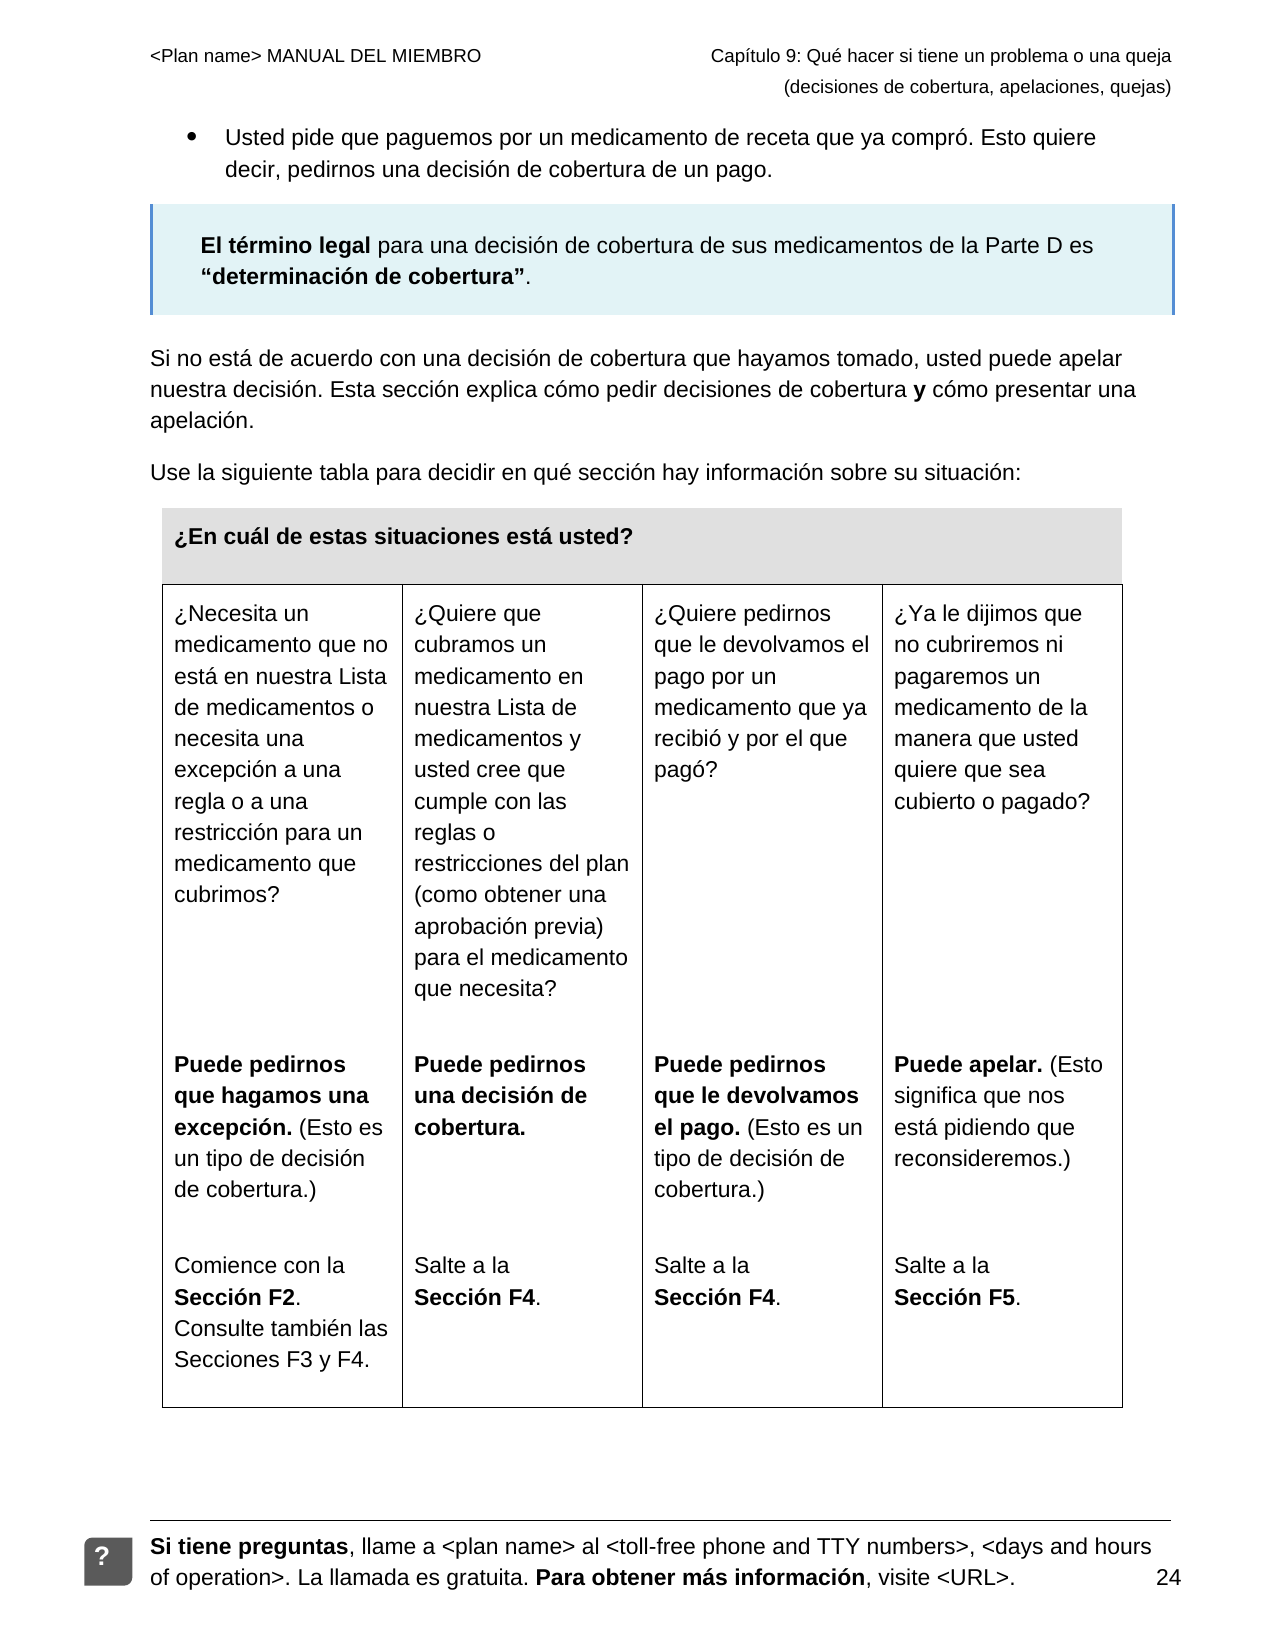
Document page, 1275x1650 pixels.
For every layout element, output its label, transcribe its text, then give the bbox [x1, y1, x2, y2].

table_cell ¿Quiere que cubramos un medicamento en nuestra Lista de medicamentos y usted cree que cumple con las reglas o restricciones del plan (como obtener una aprobación previa) para el medicamento que necesita? [403, 585, 642, 1036]
table_cell Comience con la Sección F2. Consulte también las Secciones F3 y F4. [163, 1237, 402, 1407]
table_cell Puede pedirnos una decisión de cobertura. [403, 1036, 642, 1237]
list Usted pide que paguemos por un medicamento de receta que ya compró. Esto quiere decir, pedirnos una decisión de cobertura de un pago. [187, 121, 1096, 183]
text Use la siguiente tabla para decidir en qué sección hay información sobre su situación: [150, 456, 1171, 487]
table_cell Puede pedirnos que hagamos una excepción. (Esto es un tipo de decisión de cobertura.) [163, 1036, 402, 1237]
text Si no está de acuerdo con una decisión de cobertura que hayamos tomado, usted puede apelar nuestra decisión. Esta sección explica cómo pedir decisiones de cobertura y cómo presentar una apelación. [150, 341, 1171, 435]
table_header El término legal para una decisión de cobertura de sus medicamentos de la Parte D es “determinación de cobertura”. [153, 207, 1172, 311]
table_cell ¿Necesita un medicamento que no está en nuestra Lista de medicamentos o necesita una excepción a una regla o a una restricción para un medicamento que cubrimos? [163, 585, 402, 1036]
table_cell Puede pedirnos que le devolvamos el pago. (Esto es un tipo de decisión de cobertura.) [643, 1036, 882, 1237]
table_cell ¿Ya le dijimos que no cubriremos ni pagaremos un medicamento de la manera que usted quiere que sea cubierto o pagado? [883, 585, 1122, 1036]
table_cell Salte a la Sección F4. [643, 1237, 882, 1407]
table_cell ¿Quiere pedirnos que le devolvamos el pago por un medicamento que ya recibió y por el que pagó? [643, 585, 882, 1036]
table_cell Puede apelar. (Esto significa que nos está pidiendo que reconsideremos.) [883, 1036, 1122, 1237]
table_cell Salte a la Sección F5. [883, 1237, 1122, 1407]
table_cell Salte a la Sección F4. [403, 1237, 642, 1407]
table_header ¿En cuál de estas situaciones está usted? [162, 508, 1122, 584]
